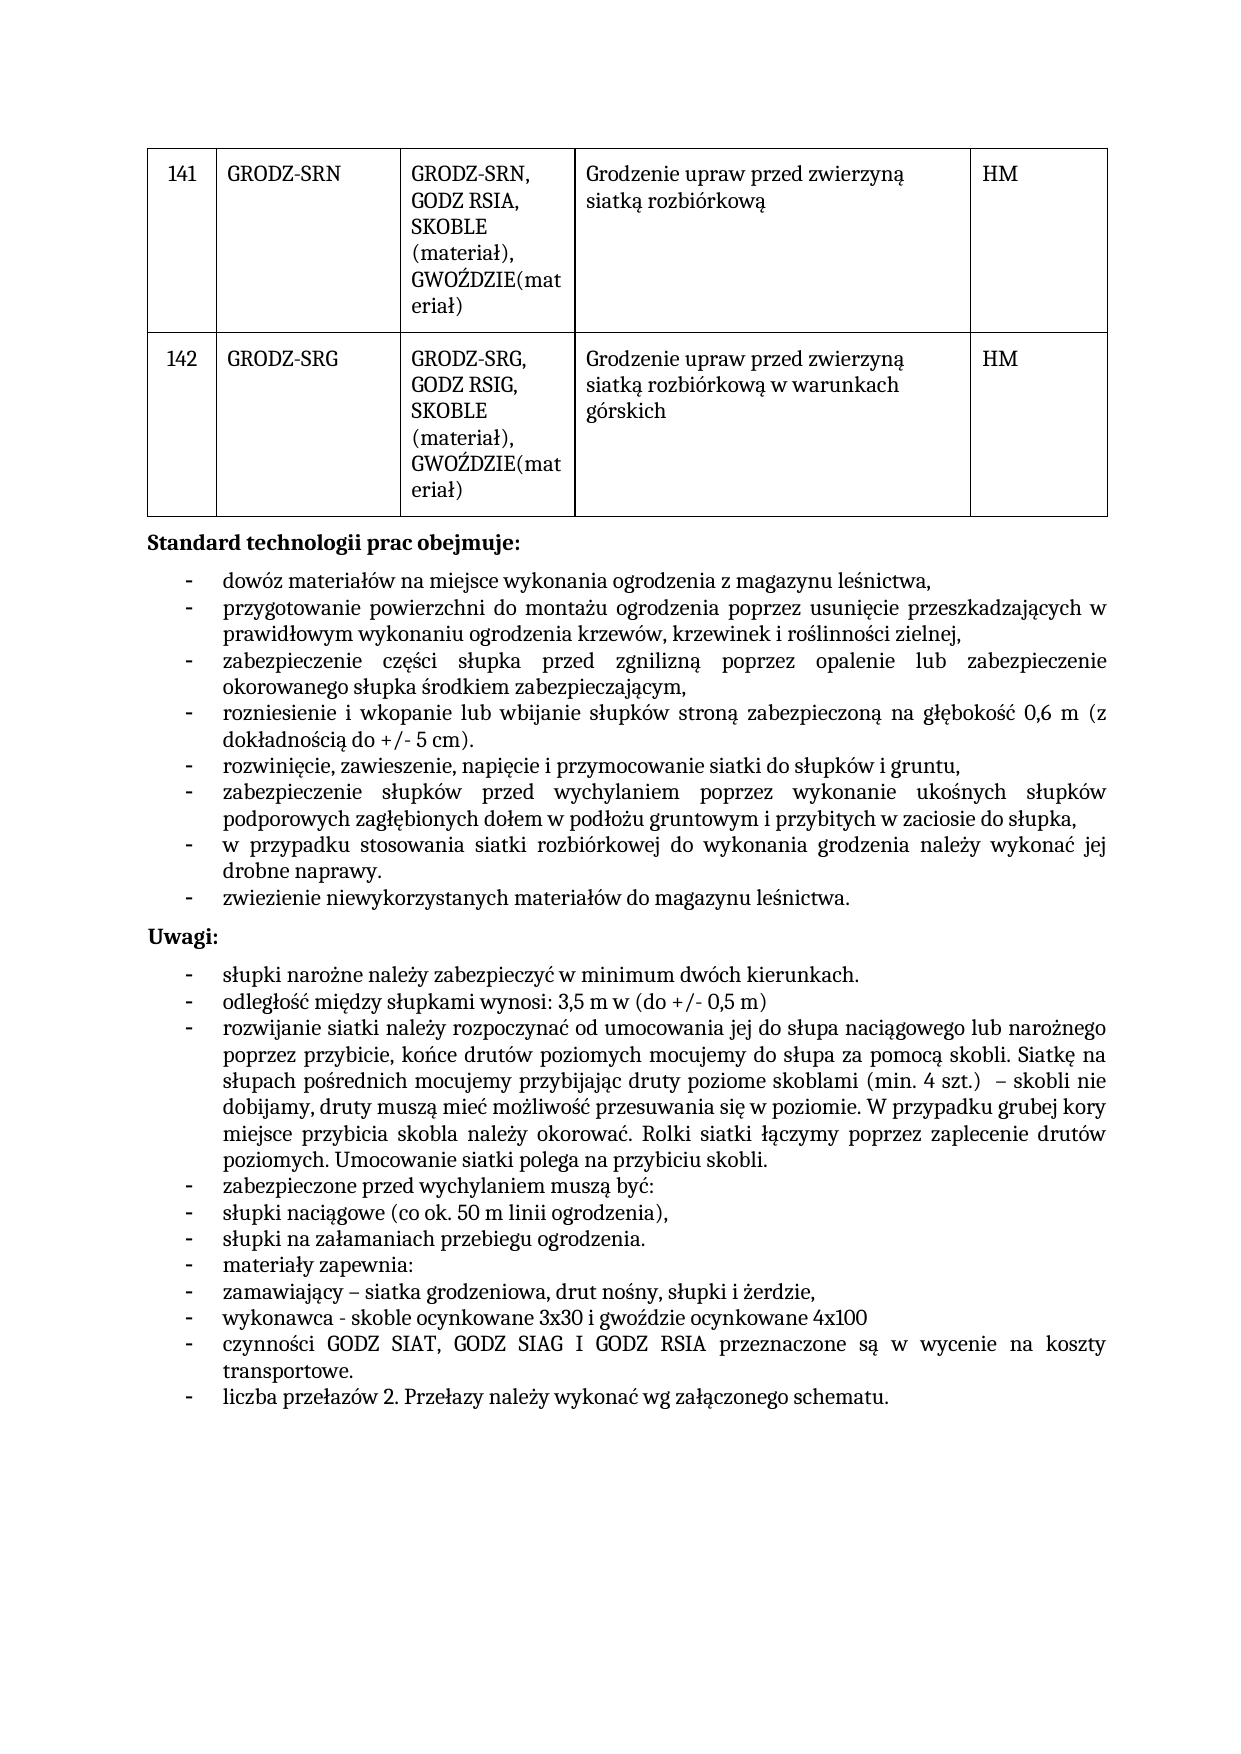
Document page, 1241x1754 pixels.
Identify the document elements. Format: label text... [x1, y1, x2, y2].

list w przypadku stosowania siatki rozbiórkowej do wykonania grodzenia należy wykonać jej drobne naprawy. [185, 832, 1107, 884]
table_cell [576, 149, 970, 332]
list słupki na załamaniach przebiegu ogrodzenia. [185, 1226, 1107, 1252]
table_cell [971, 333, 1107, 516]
list rozwijanie siatki należy rozpoczynać od umocowania jej do słupa naciągowego lub narożnego poprzez przybicie, końce drutów poziomych mocujemy do słupa za pomocą skobli. Siatkę na słupach pośrednich mocujemy przybijając druty poziome skoblami (min. 4 szt.) – skobli nie dobijamy, druty muszą mieć możliwość przesuwania się w poziomie. W przypadku grubej kory miejsce przybicia skobla należy okorować. Rolki siatki łączymy poprzez zaplecenie drutów poziomych. Umocowanie siatki polega na przybiciu skobli. [185, 1015, 1107, 1173]
list liczba przełazów 2. Przełazy należy wykonać wg załączonego schematu. [185, 1384, 1107, 1410]
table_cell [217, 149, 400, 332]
list zabezpieczenie części słupka przed zgnilizną poprzez opalenie lub zabezpieczenie okorowanego słupka środkiem zabezpieczającym, [185, 647, 1107, 700]
list słupki naciągowe (co ok. 50 m linii ogrodzenia), [185, 1199, 1107, 1226]
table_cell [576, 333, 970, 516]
list przygotowanie powierzchni do montażu ogrodzenia poprzez usunięcie przeszkadzających w prawidłowym wykonaniu ogrodzenia krzewów, krzewinek i roślinności zielnej, [185, 595, 1107, 647]
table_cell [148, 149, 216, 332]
list zwiezienie niewykorzystanych materiałów do magazynu leśnictwa. [185, 884, 1107, 911]
list wykonawca - skoble ocynkowane 3x30 i gwoździe ocynkowane 4x100 [185, 1305, 1107, 1331]
text Standard technologii prac obejmuje: [148, 529, 1107, 556]
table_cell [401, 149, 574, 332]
list czynności GODZ SIAT, GODZ SIAG I GODZ RSIA przeznaczone są w wycenie na koszty transportowe. [185, 1331, 1107, 1384]
list dowóz materiałów na miejsce wykonania ogrodzenia z magazynu leśnictwa, [185, 568, 1107, 595]
list materiały zapewnia: [185, 1252, 1107, 1278]
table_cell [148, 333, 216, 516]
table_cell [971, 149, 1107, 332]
list rozwinięcie, zawieszenie, napięcie i przymocowanie siatki do słupków i gruntu, [185, 753, 1107, 779]
list zabezpieczenie słupków przed wychylaniem poprzez wykonanie ukośnych słupków podporowych zagłębionych dołem w podłożu gruntowym i przybitych w zaciosie do słupka, [185, 779, 1107, 832]
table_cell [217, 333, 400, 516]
list zamawiający – siatka grodzeniowa, drut nośny, słupki i żerdzie, [185, 1278, 1107, 1305]
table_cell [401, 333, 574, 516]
text Uwagi: [148, 923, 1107, 950]
list zabezpieczone przed wychylaniem muszą być: [185, 1173, 1107, 1199]
list słupki narożne należy zabezpieczyć w minimum dwóch kierunkach. [185, 962, 1107, 989]
list rozniesienie i wkopanie lub wbijanie słupków stroną zabezpieczoną na głębokość 0,6 m (z dokładnością do +/- 5 cm). [185, 700, 1107, 753]
list odległość między słupkami wynosi: 3,5 m w (do +/- 0,5 m) [185, 989, 1107, 1015]
